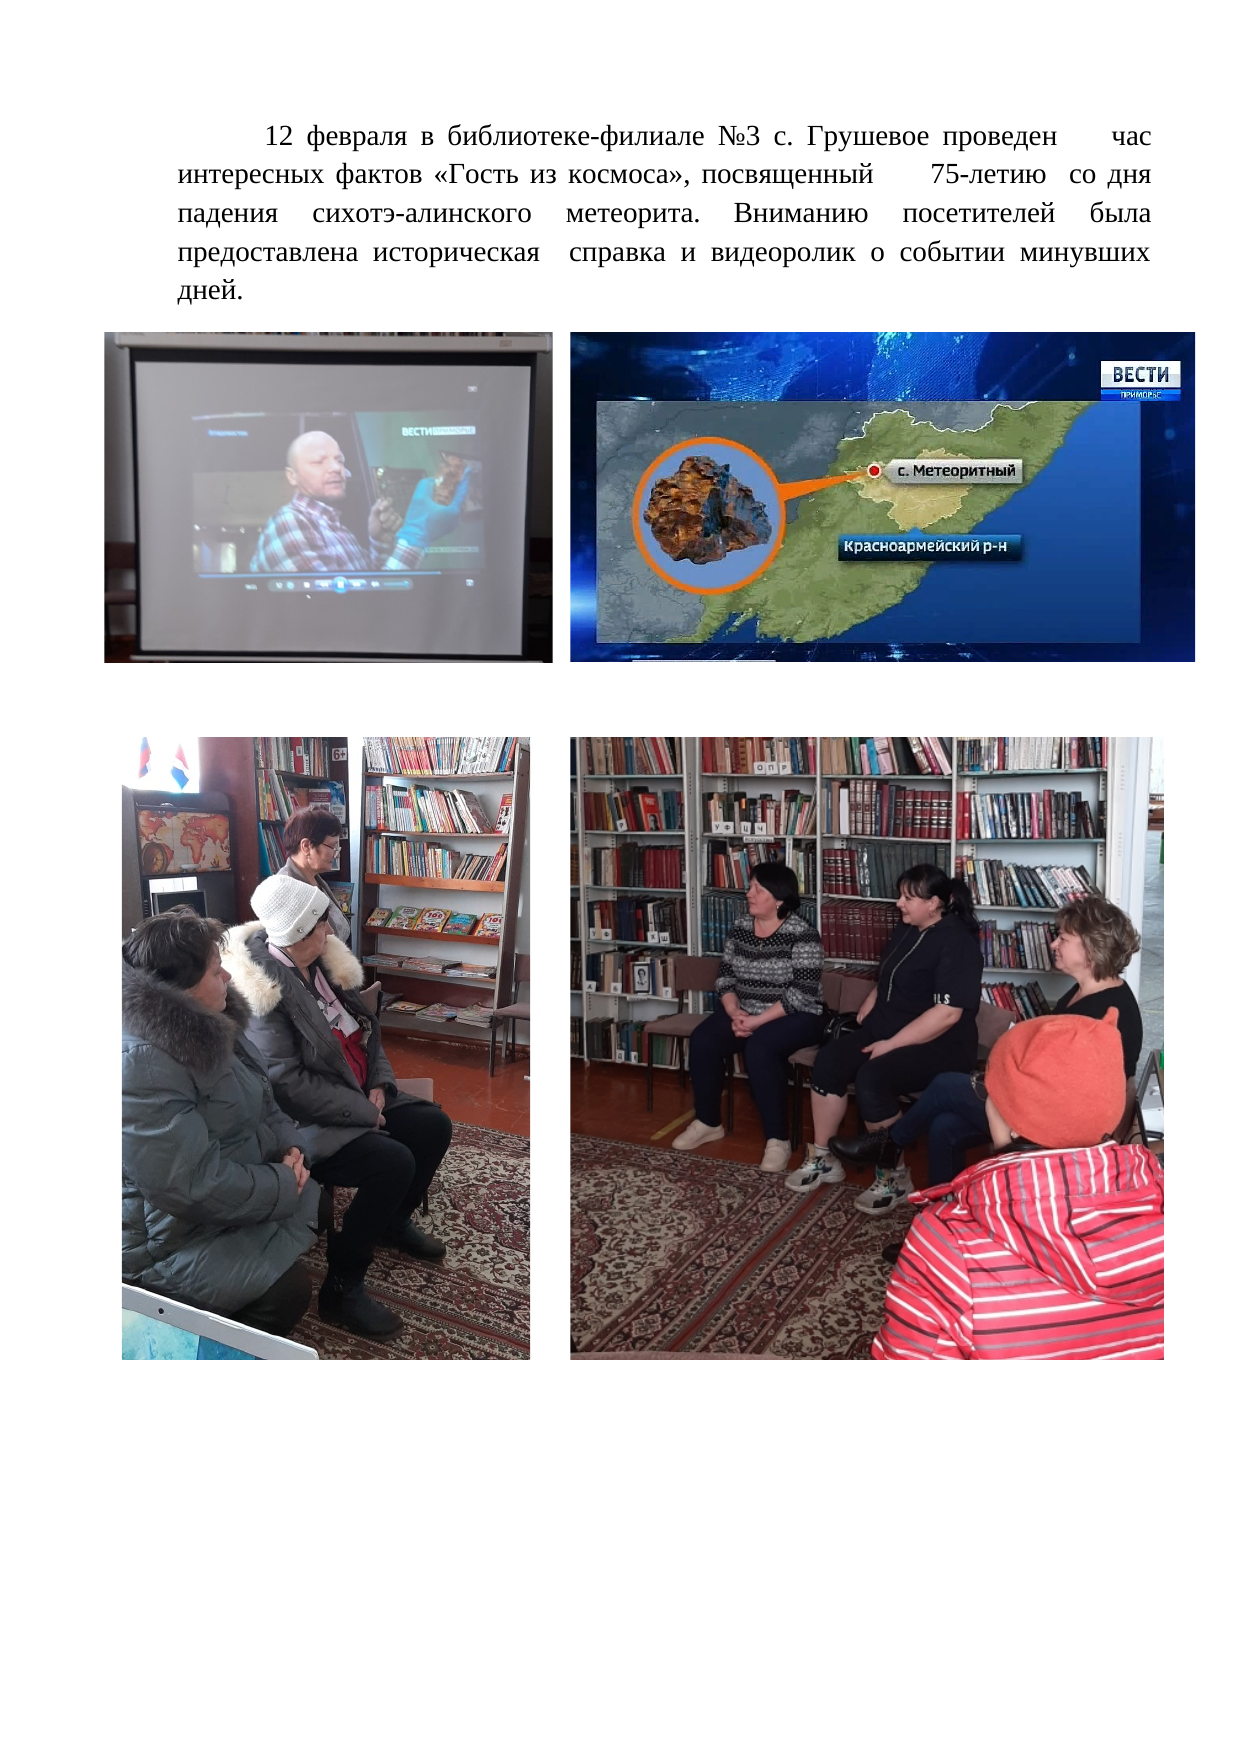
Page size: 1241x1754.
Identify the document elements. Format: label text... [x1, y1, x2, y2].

picture [570, 332, 1196, 662]
picture [104, 332, 553, 663]
text 12 февраля в библиотеке-филиале №3 с. Грушевое проведен час интересных фактов «Гость из космоса», посвященный 75-летию со дня падения сихотэ-алинского метеорита. Вниманию посетителей была предоставлена историческая справка и видеоролик о событии минувших дней. [177, 118, 1152, 306]
picture [570, 737, 1164, 1360]
picture [121, 737, 531, 1360]
